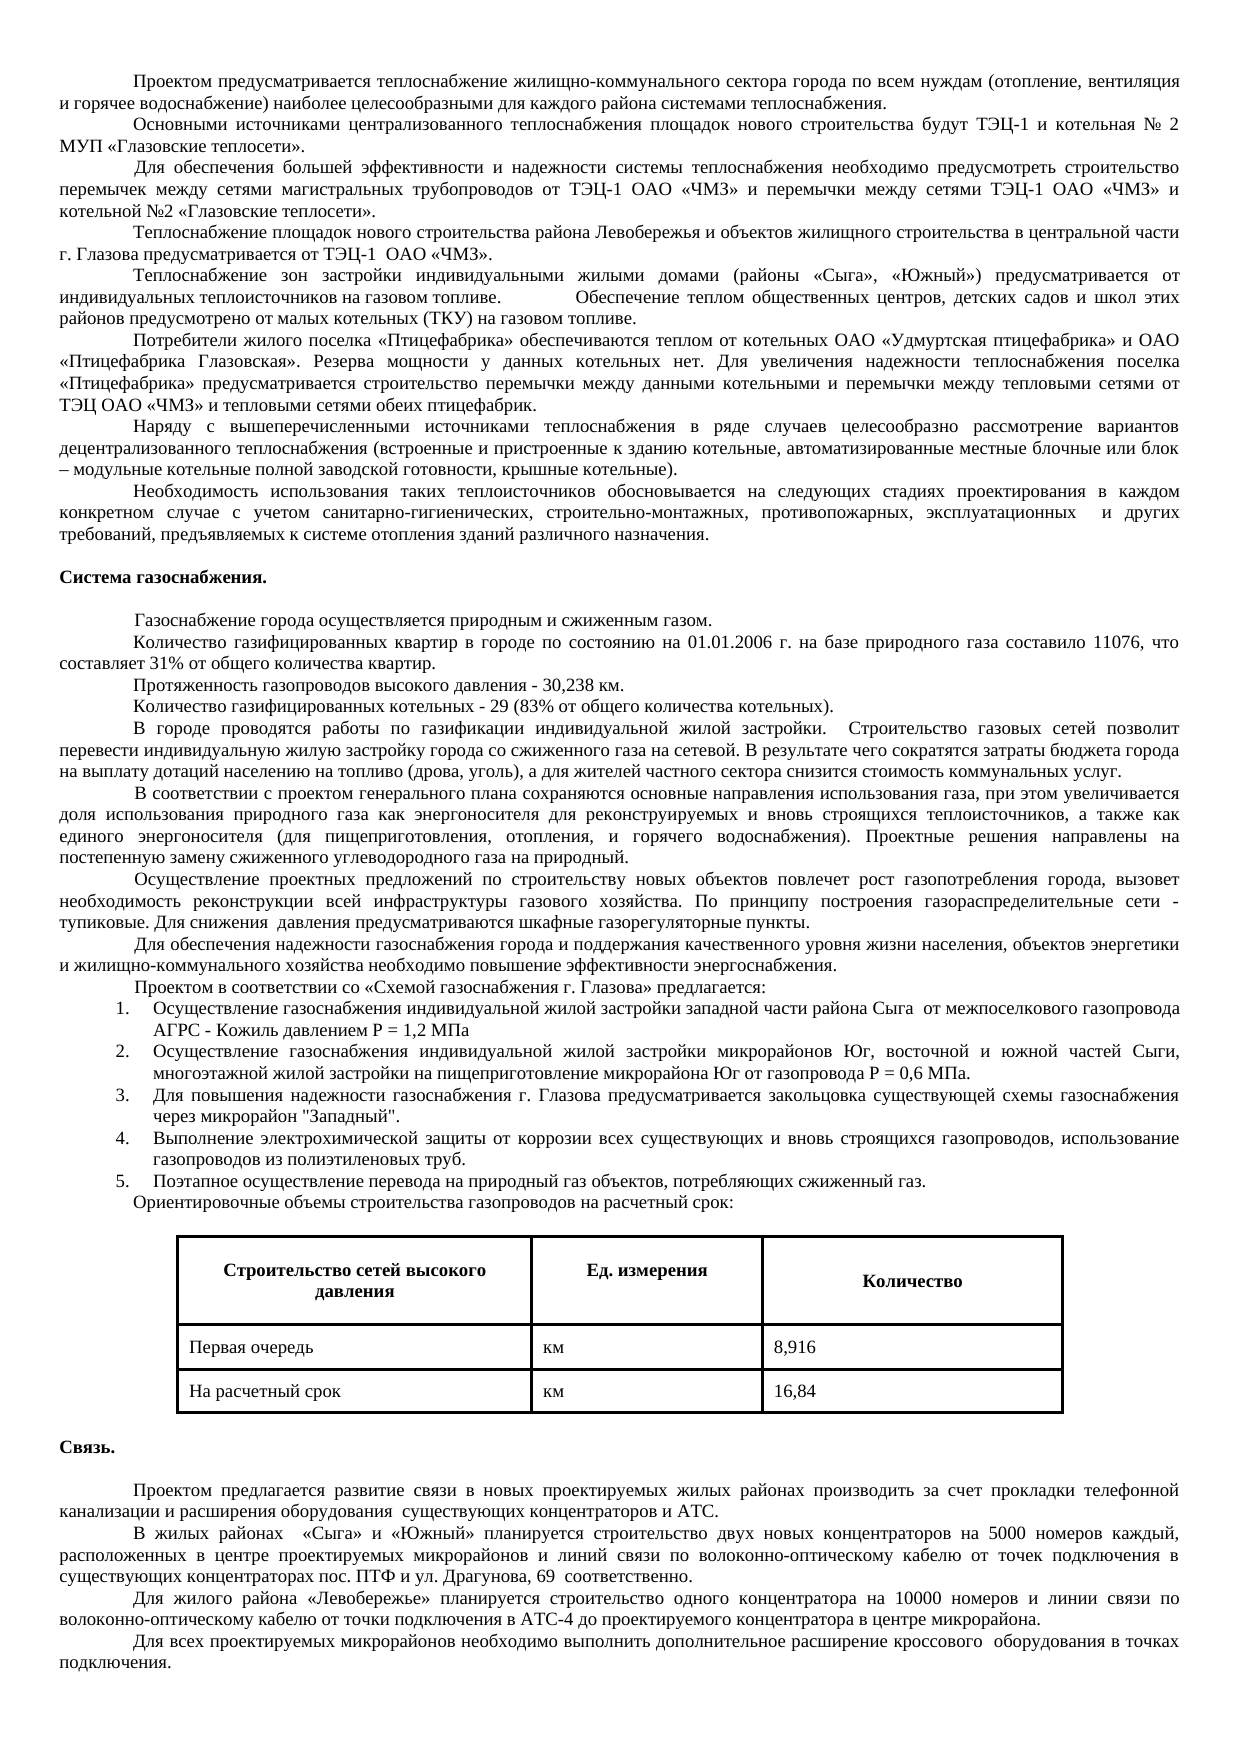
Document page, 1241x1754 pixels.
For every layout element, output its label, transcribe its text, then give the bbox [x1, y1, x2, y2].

text Количество газифицированных котельных - 29 (83% от общего количества котельных). [59, 695, 1181, 717]
text В соответствии с проектом генерального плана сохраняются основные направления использования газа, при этом увеличивается доля использования природного газа как энергоносителя для реконструируемых и вновь строящихся теплоисточников, а также как единого энергоносителя (для пищеприготовления, отопления, и горячего водоснабжения). Проектные решения направлены на постепенную замену сжиженного углеводородного газа на природный. [59, 782, 1181, 868]
list Осуществление газоснабжения индивидуальной жилой застройки западной части района Сыга от межпоселкового газопровода АГРС - Кожиль давлением Р = 1,2 МПа [115, 997, 1181, 1040]
text Для жилого района «Левобережье» планируется строительство одного концентратора на 10000 номеров и линии связи по волоконно-оптическому кабелю от точки подключения в АТС-4 до проектируемого концентратора в центре микрорайона. [59, 1587, 1181, 1630]
text Связь. [59, 1436, 1181, 1457]
text Количество газифицированных квартир в городе по состоянию на 01.01.2006 г. на базе природного газа составило 11076, что составляет 31% от общего количества квартир. [59, 631, 1181, 674]
table_cell км [533, 1371, 761, 1411]
text Проектом предусматривается теплоснабжение жилищно-коммунального сектора города по всем нуждам (отопление, вентиляция и горячее водоснабжение) наиболее целесообразными для каждого района системами теплоснабжения. [59, 70, 1181, 113]
table_header Строительство сетей высокого давления [179, 1238, 530, 1323]
list Поэтапное осуществление перевода на природный газ объектов, потребляющих сжиженный газ. [115, 1170, 1181, 1191]
text Для обеспечения надежности газоснабжения города и поддержания качественного уровня жизни населения, объектов энергетики и жилищно-коммунального хозяйства необходимо повышение эффективности энергоснабжения. [59, 933, 1181, 976]
text Проектом в соответствии со «Схемой газоснабжения г. Глазова» предлагается: [59, 976, 1181, 997]
text Наряду с вышеперечисленными источниками теплоснабжения в ряде случаев целесообразно рассмотрение вариантов децентрализованного теплоснабжения (встроенные и пристроенные к зданию котельные, автоматизированные местные блочные или блок – модульные котельные полной заводской готовности, крышные котельные). [59, 415, 1181, 480]
table_cell На расчетный срок [179, 1371, 530, 1411]
list Выполнение электрохимической защиты от коррозии всех существующих и вновь строящихся газопроводов, использование газопроводов из полиэтиленовых труб. [115, 1127, 1181, 1170]
table_cell 16,84 [764, 1371, 1061, 1411]
table_header Ед. измерения [533, 1238, 761, 1323]
text Теплоснабжение площадок нового строительства района Левобережья и объектов жилищного строительства в центральной части г. Глазова предусматривается от ТЭЦ-1 ОАО «ЧМЗ». [59, 221, 1181, 264]
text Ориентировочные объемы строительства газопроводов на расчетный срок: [59, 1191, 1181, 1213]
table_header Количество [764, 1238, 1061, 1323]
text Потребители жилого поселка «Птицефабрика» обеспечиваются теплом от котельных ОАО «Удмуртская птицефабрика» и ОАО «Птицефабрика Глазовская». Резерва мощности у данных котельных нет. Для увеличения надежности теплоснабжения поселка «Птицефабрика» предусматривается строительство перемычки между данными котельными и перемычки между тепловыми сетями от ТЭЦ ОАО «ЧМЗ» и тепловыми сетями обеих птицефабрик. [59, 329, 1181, 415]
text В жилых районах «Сыга» и «Южный» планируется строительство двух новых концентраторов на 5000 номеров каждый, расположенных в центре проектируемых микрорайонов и линий связи по волоконно-оптическому кабелю от точек подключения в существующих концентраторах пос. ПТФ и ул. Драгунова, 69 соответственно. [59, 1522, 1181, 1587]
table_cell км [533, 1326, 761, 1368]
text Газоснабжение города осуществляется природным и сжиженным газом. [59, 609, 1181, 631]
text Основными источниками централизованного теплоснабжения площадок нового строительства будут ТЭЦ-1 и котельная № 2 МУП «Глазовские теплосети». [59, 113, 1181, 156]
table_cell 8,916 [764, 1326, 1061, 1368]
text В городе проводятся работы по газификации индивидуальной жилой застройки. Строительство газовых сетей позволит перевести индивидуальную жилую застройку города со сжиженного газа на сетевой. В результате чего сократятся затраты бюджета города на выплату дотаций населению на топливо (дрова, уголь), а для жителей частного сектора снизится стоимость коммунальных услуг. [59, 717, 1181, 782]
list Осуществление газоснабжения индивидуальной жилой застройки микрорайонов Юг, восточной и южной частей Сыги, многоэтажной жилой застройки на пищеприготовление микрорайона Юг от газопровода Р = 0,6 МПа. [115, 1040, 1181, 1083]
text Протяженность газопроводов высокого давления - . [59, 674, 1181, 695]
text Система газоснабжения. [59, 566, 1181, 588]
text Проектом предлагается развитие связи в новых проектируемых жилых районах производить за счет прокладки телефонной канализации и расширения оборудования существующих концентраторов и АТС. [59, 1479, 1181, 1522]
text Осуществление проектных предложений по строительству новых объектов повлечет рост газопотребления города, вызовет необходимость реконструкции всей инфраструктуры газового хозяйства. По принципу построения газораспределительные сети - тупиковые. Для снижения давления предусматриваются шкафные газорегуляторные пункты. [59, 868, 1181, 933]
text Теплоснабжение зон застройки индивидуальными жилыми домами (районы «Сыга», «Южный») предусматривается от индивидуальных теплоисточников на газовом топливе. Обеспечение теплом общественных центров, детских садов и школ этих районов предусмотрено от малых котельных (ТКУ) на газовом топливе. [59, 264, 1181, 329]
text Необходимость использования таких теплоисточников обосновывается на следующих стадиях проектирования в каждом конкретном случае с учетом санитарно-гигиенических, строительно-монтажных, противопожарных, эксплуатационных и других требований, предъявляемых к системе отопления зданий различного назначения. [59, 480, 1181, 544]
table_cell Первая очередь [179, 1326, 530, 1368]
text Для обеспечения большей эффективности и надежности системы теплоснабжения необходимо предусмотреть строительство перемычек между сетями магистральных трубопроводов от ТЭЦ-1 ОАО «ЧМЗ» и перемычки между сетями ТЭЦ-1 ОАО «ЧМЗ» и котельной №2 «Глазовские теплосети». [59, 156, 1181, 221]
list Для повышения надежности газоснабжения г. Глазова предусматривается закольцовка существующей схемы газоснабжения через микрорайон "Западный". [115, 1083, 1181, 1127]
text Для всех проектируемых микрорайонов необходимо выполнить дополнительное расширение кроссового оборудования в точках подключения. [59, 1630, 1181, 1673]
